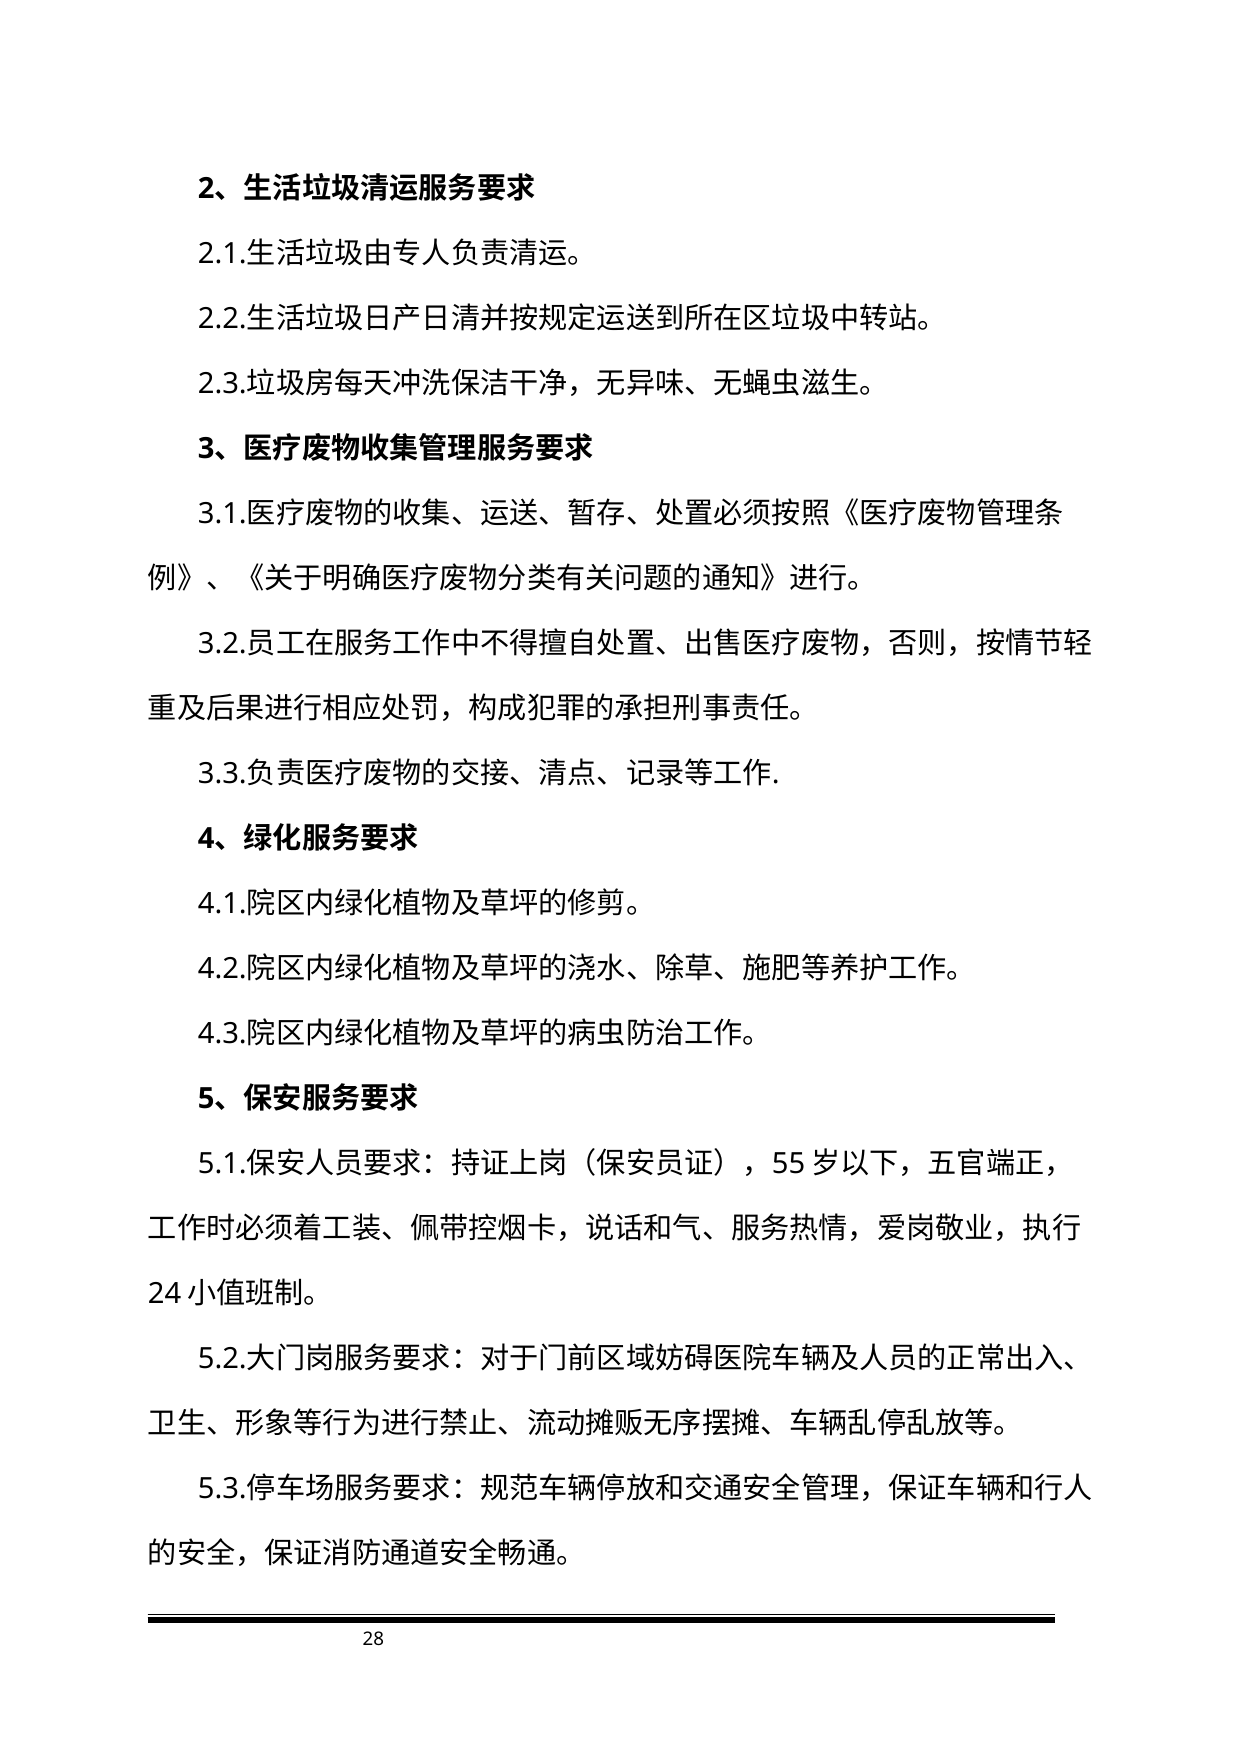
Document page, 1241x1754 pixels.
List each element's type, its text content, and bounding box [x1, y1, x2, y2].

text 4.3.院区内绿化植物及草坪的病虫防治工作。 [148, 998, 1093, 1063]
text 4.2.院区内绿化植物及草坪的浇水、除草、施肥等养护工作。 [148, 933, 1093, 998]
text 2.3.垃圾房每天冲洗保洁干净，无异味、无蝇虫滋生。 [148, 348, 1093, 413]
text 3、医疗废物收集管理服务要求 [148, 413, 1093, 478]
text 5、保安服务要求 [148, 1063, 1093, 1128]
text 5.2.大门岗服务要求：对于门前区域妨碍医院车辆及人员的正常出入、卫生、形象等行为进行禁止、流动摊贩无序摆摊、车辆乱停乱放等。 [148, 1323, 1093, 1453]
text 4、绿化服务要求 [148, 803, 1093, 868]
text 3.3.负责医疗废物的交接、清点、记录等工作. [148, 738, 1093, 803]
text 5.3.停车场服务要求：规范车辆停放和交通安全管理，保证车辆和行人的安全，保证消防通道安全畅通。 [148, 1453, 1093, 1583]
text 2、生活垃圾清运服务要求 [148, 153, 1093, 218]
text 4.1.院区内绿化植物及草坪的修剪。 [148, 868, 1093, 933]
text 3.1.医疗废物的收集、运送、暂存、处置必须按照《医疗废物管理条例》、《关于明确医疗废物分类有关问题的通知》进行。 [148, 478, 1093, 608]
text 5.1.保安人员要求：持证上岗（保安员证），55岁以下，五官端正，工作时必须着工装、佩带控烟卡，说话和气、服务热情，爱岗敬业，执行24小值班制。 [148, 1128, 1093, 1323]
text 3.2.员工在服务工作中不得擅自处置、出售医疗废物，否则，按情节轻重及后果进行相应处罚，构成犯罪的承担刑事责任。 [148, 608, 1093, 738]
text 2.2.生活垃圾日产日清并按规定运送到所在区垃圾中转站。 [148, 283, 1093, 348]
text 2.1.生活垃圾由专人负责清运。 [148, 218, 1093, 283]
